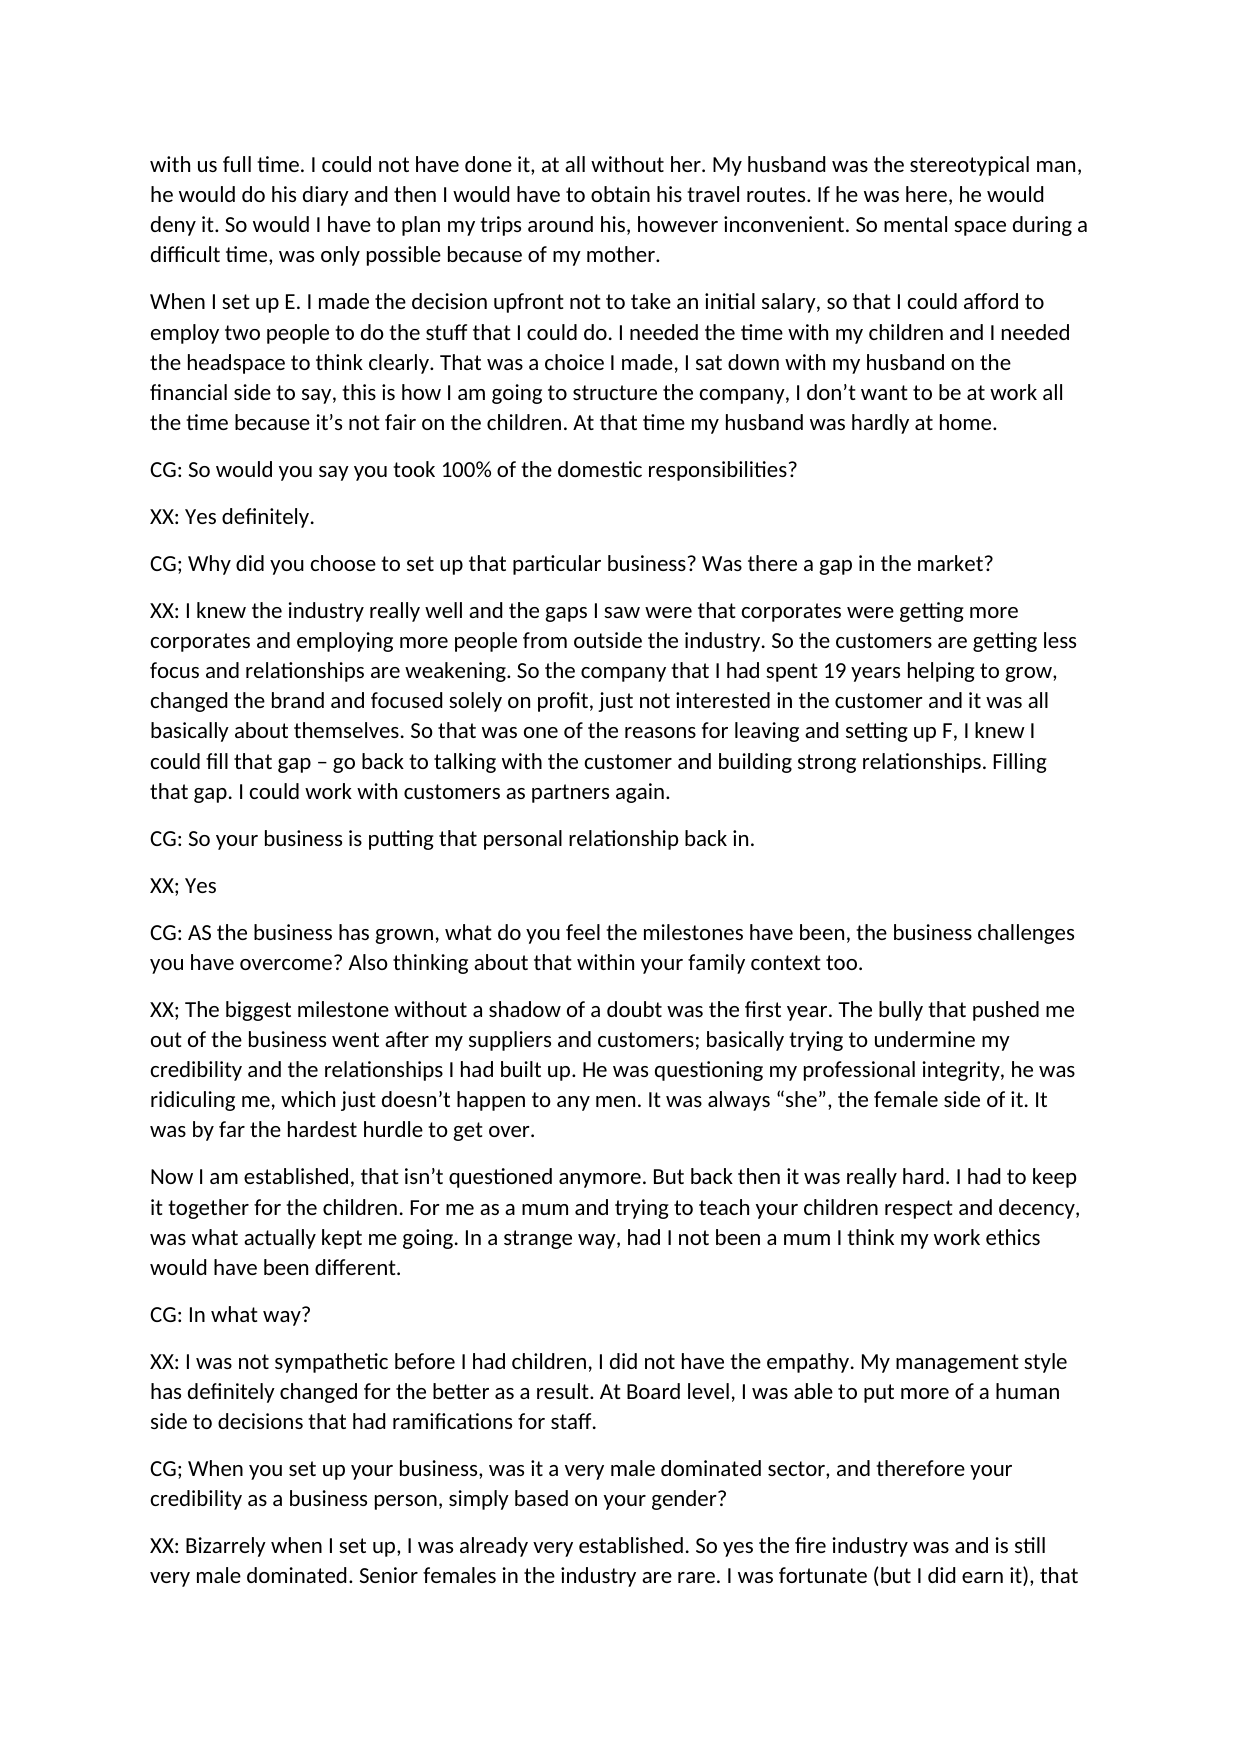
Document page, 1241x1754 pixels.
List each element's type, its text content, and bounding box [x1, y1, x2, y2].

text XX: Yes definitely. [150, 502, 1090, 530]
text CG: In what way? [150, 1300, 1090, 1328]
text XX; Yes [150, 871, 1090, 899]
text XX; The biggest milestone without a shadow of a doubt was the first year. The bully that pushed me out of the business went after my suppliers and customers; basically trying to undermine my credibility and the relationships I had built up. He was questioning my professional integrity, he was ridiculing me, which just doesn’t happen to any men. It was always “she”, the female side of it. It was by far the hardest hurdle to get over. [150, 995, 1090, 1144]
text CG: So your business is putting that personal relationship back in. [150, 824, 1090, 852]
text XX: I was not sympathetic before I had children, I did not have the empathy. My management style has definitely changed for the better as a result. At Board level, I was able to put more of a human side to decisions that had ramifications for staff. [150, 1347, 1090, 1435]
text CG: So would you say you took 100% of the domestic responsibilities? [150, 455, 1090, 483]
text CG; When you set up your business, was it a very male dominated sector, and therefore your credibility as a business person, simply based on your gender? [150, 1454, 1090, 1512]
text CG: AS the business has grown, what do you feel the milestones have been, the business challenges you have overcome? Also thinking about that within your family context too. [150, 918, 1090, 976]
text Now I am established, that isn’t questioned anymore. But back then it was really hard. I had to keep it together for the children. For me as a mum and trying to teach your children respect and decency, was what actually kept me going. In a strange way, had I not been a mum I think my work ethics would have been different. [150, 1162, 1090, 1281]
text When I set up E. I made the decision upfront not to take an initial salary, so that I could afford to employ two people to do the stuff that I could do. I needed the time with my children and I needed the headspace to think clearly. That was a choice I made, I sat down with my husband on the financial side to say, this is how I am going to structure the company, I don’t want to be at work all the time because it’s not fair on the children. At that time my husband was hardly at home. [150, 287, 1090, 436]
text CG; Why did you choose to set up that particular business? Was there a gap in the market? [150, 549, 1090, 577]
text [150, 1531, 1090, 1589]
text XX: I knew the industry really well and the gaps I saw were that corporates were getting more corporates and employing more people from outside the industry. So the customers are getting less focus and relationships are weakening. So the company that I had spent 19 years helping to grow, changed the brand and focused solely on profit, just not interested in the customer and it was all basically about themselves. So that was one of the reasons for leaving and setting up F, I knew I could fill that gap – go back to talking with the customer and building strong relationships. Filling that gap. I could work with customers as partners again. [150, 596, 1090, 805]
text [150, 150, 1090, 269]
